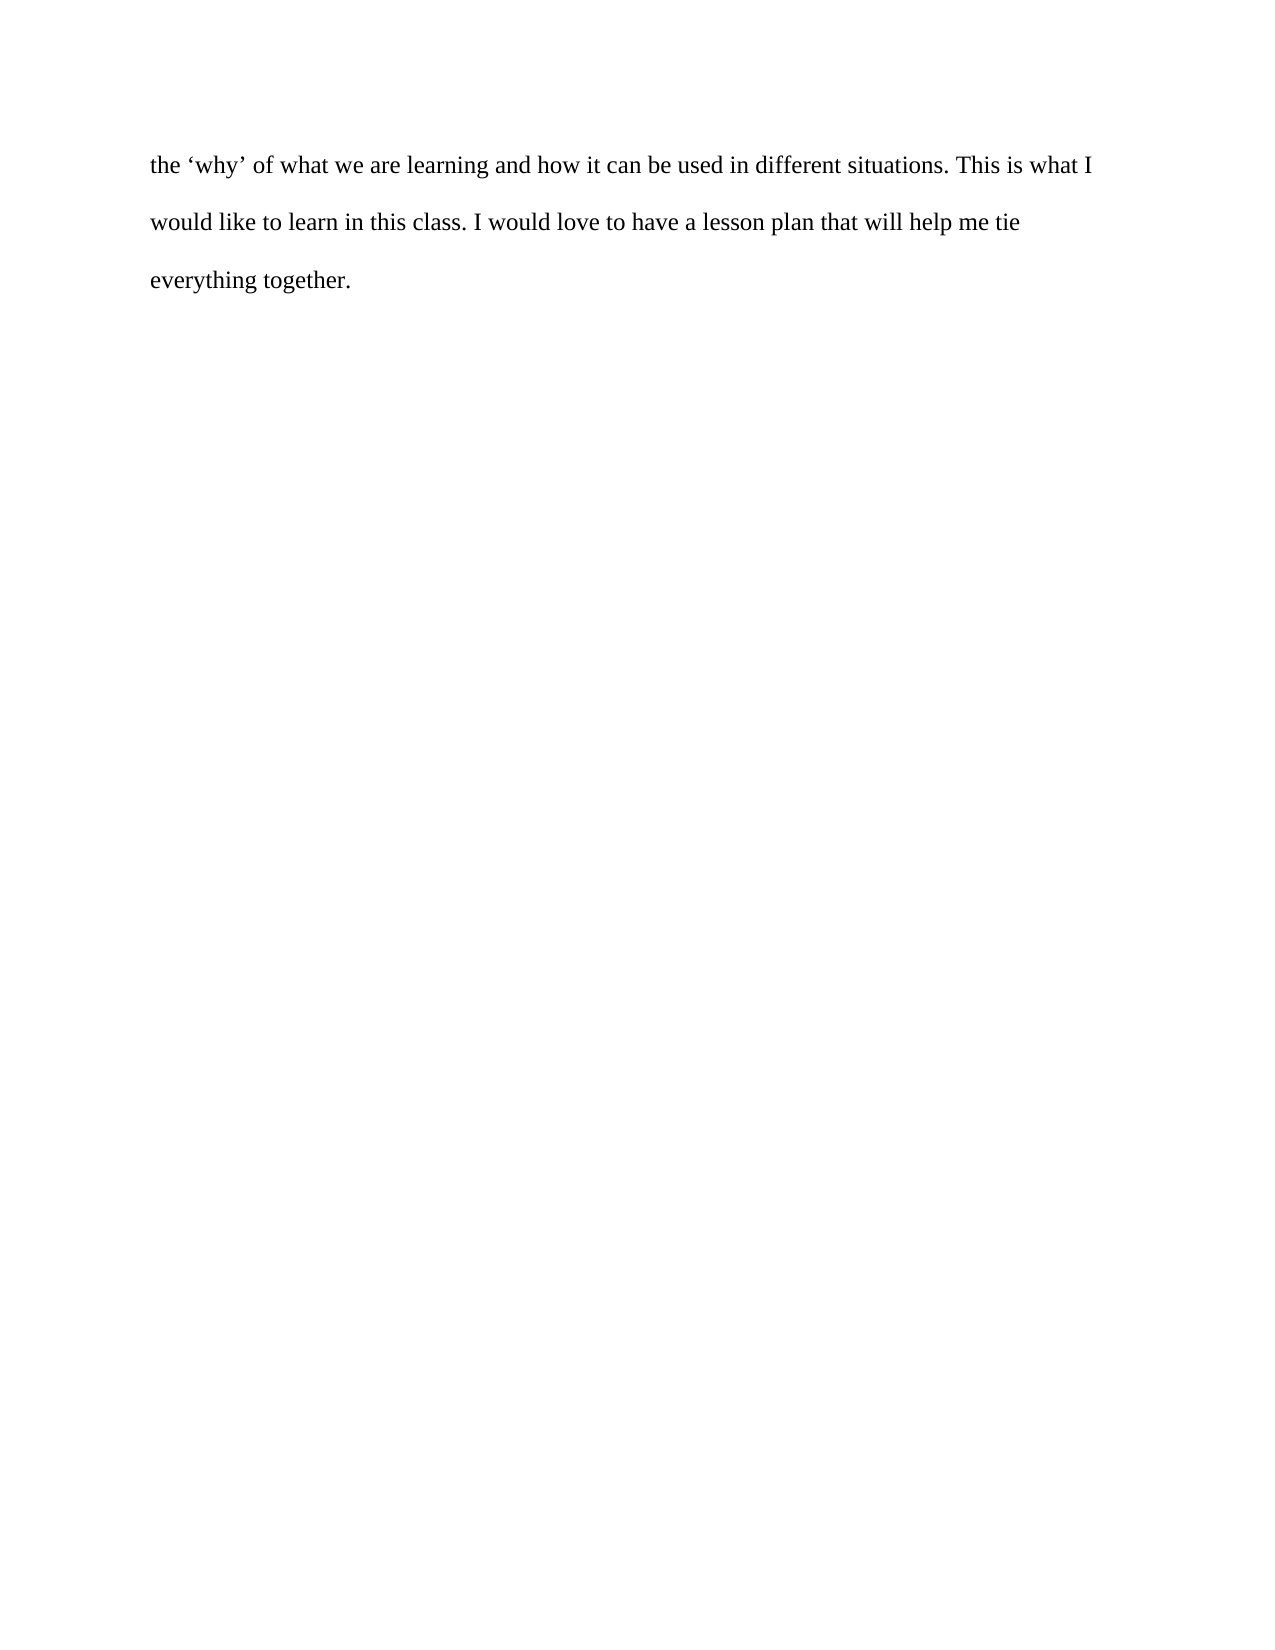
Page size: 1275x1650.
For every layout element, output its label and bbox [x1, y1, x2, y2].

text [150, 150, 1125, 294]
